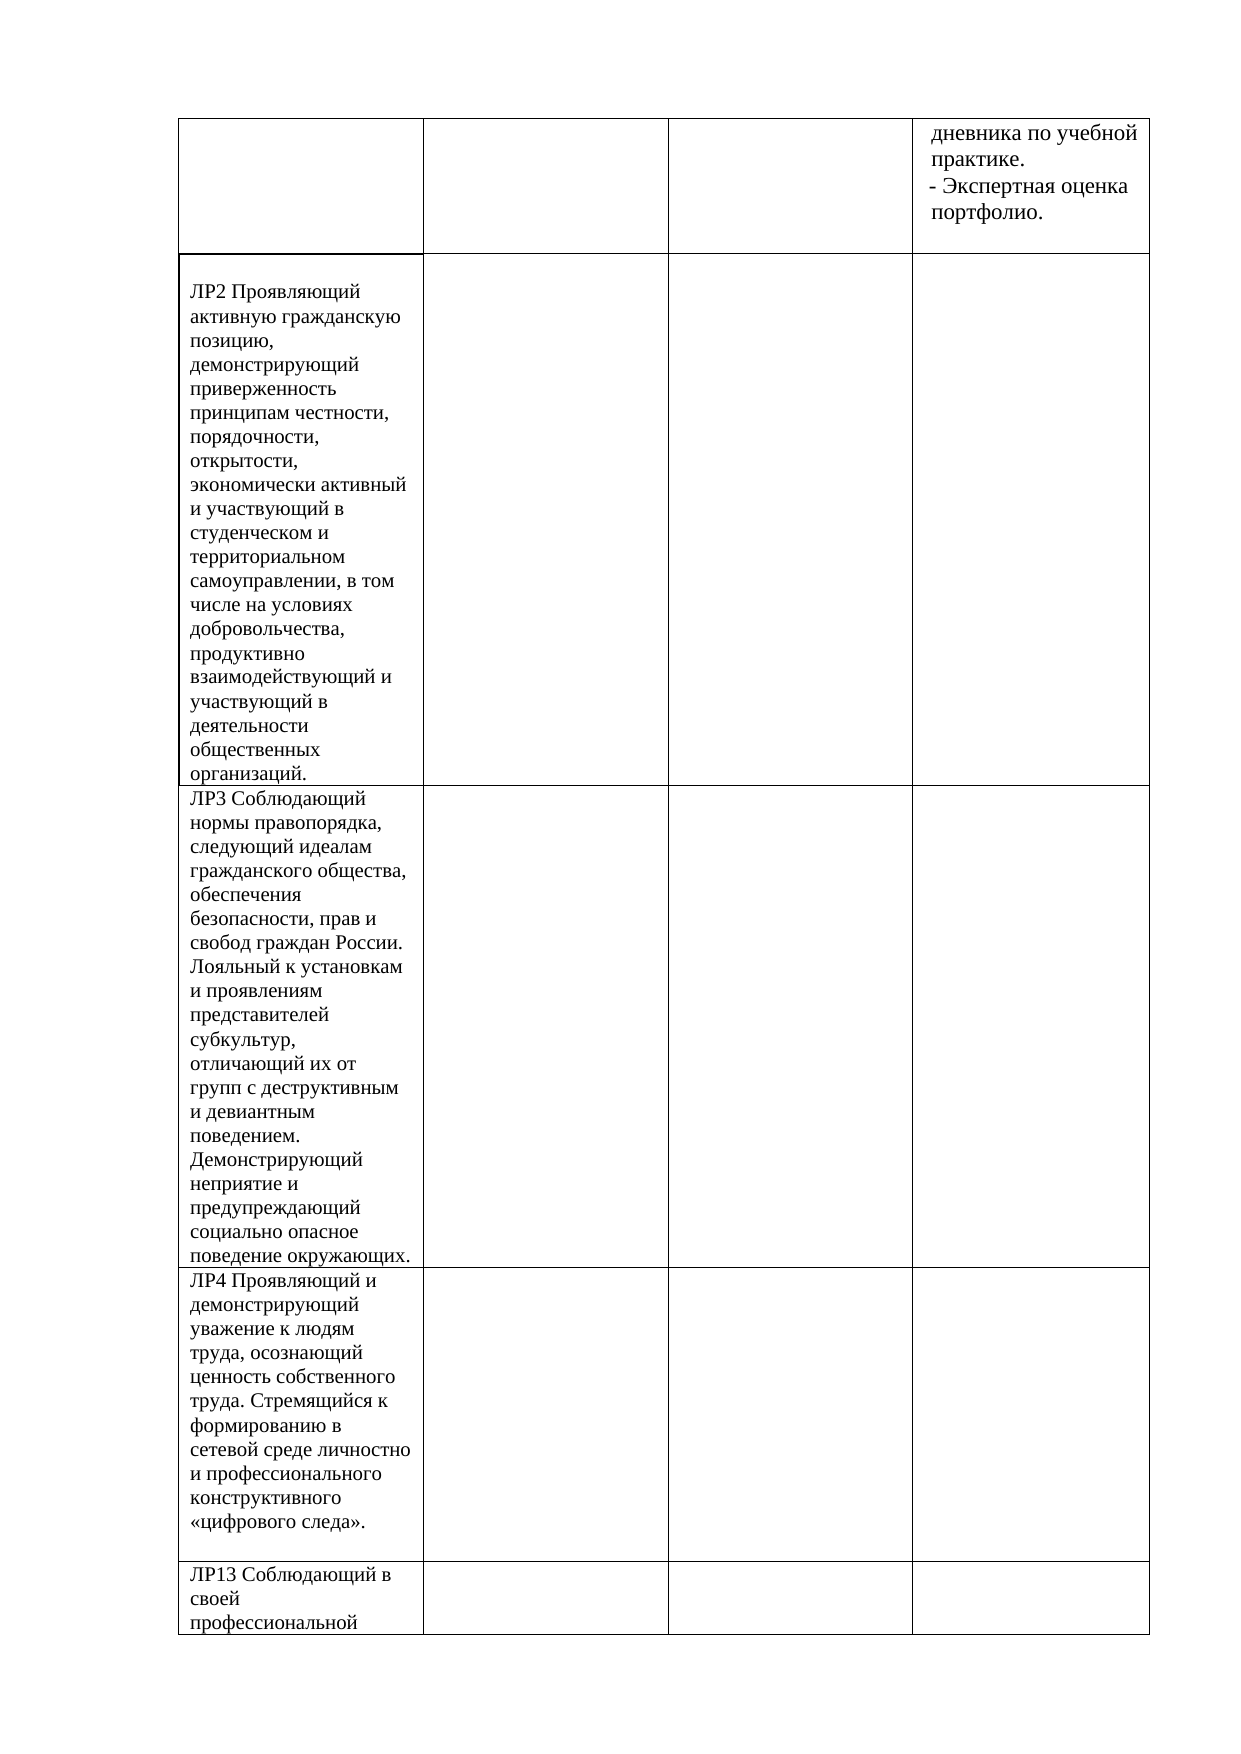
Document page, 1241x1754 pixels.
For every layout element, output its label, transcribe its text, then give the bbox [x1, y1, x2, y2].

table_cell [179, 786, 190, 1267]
table_cell [669, 254, 912, 785]
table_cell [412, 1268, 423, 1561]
table_cell [669, 786, 912, 1267]
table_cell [913, 119, 1149, 253]
table_cell [913, 786, 1149, 1267]
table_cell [179, 119, 423, 253]
table_cell [913, 1268, 1149, 1561]
table_cell [913, 254, 1149, 785]
table_cell [669, 1268, 912, 1561]
table_cell [424, 1562, 668, 1634]
table_cell [669, 1562, 912, 1634]
table_cell [424, 1268, 668, 1561]
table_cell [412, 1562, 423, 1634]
table_cell [424, 254, 668, 785]
table_cell [913, 1562, 1149, 1634]
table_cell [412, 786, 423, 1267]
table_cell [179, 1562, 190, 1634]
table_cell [424, 119, 668, 253]
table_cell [669, 119, 912, 253]
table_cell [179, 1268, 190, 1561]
table_cell [424, 786, 668, 1267]
table_cell ЛР2 Проявляющий активную гражданскую позицию, демонстрирующий приверженность принципам честности, порядочности, открытости, экономически активный и участвующий в студенческом и территориальном самоуправлении, в том числе на условиях добровольчества, продуктивно взаимодействующий и участвующий в деятельности общественных организаций. [180, 255, 423, 785]
